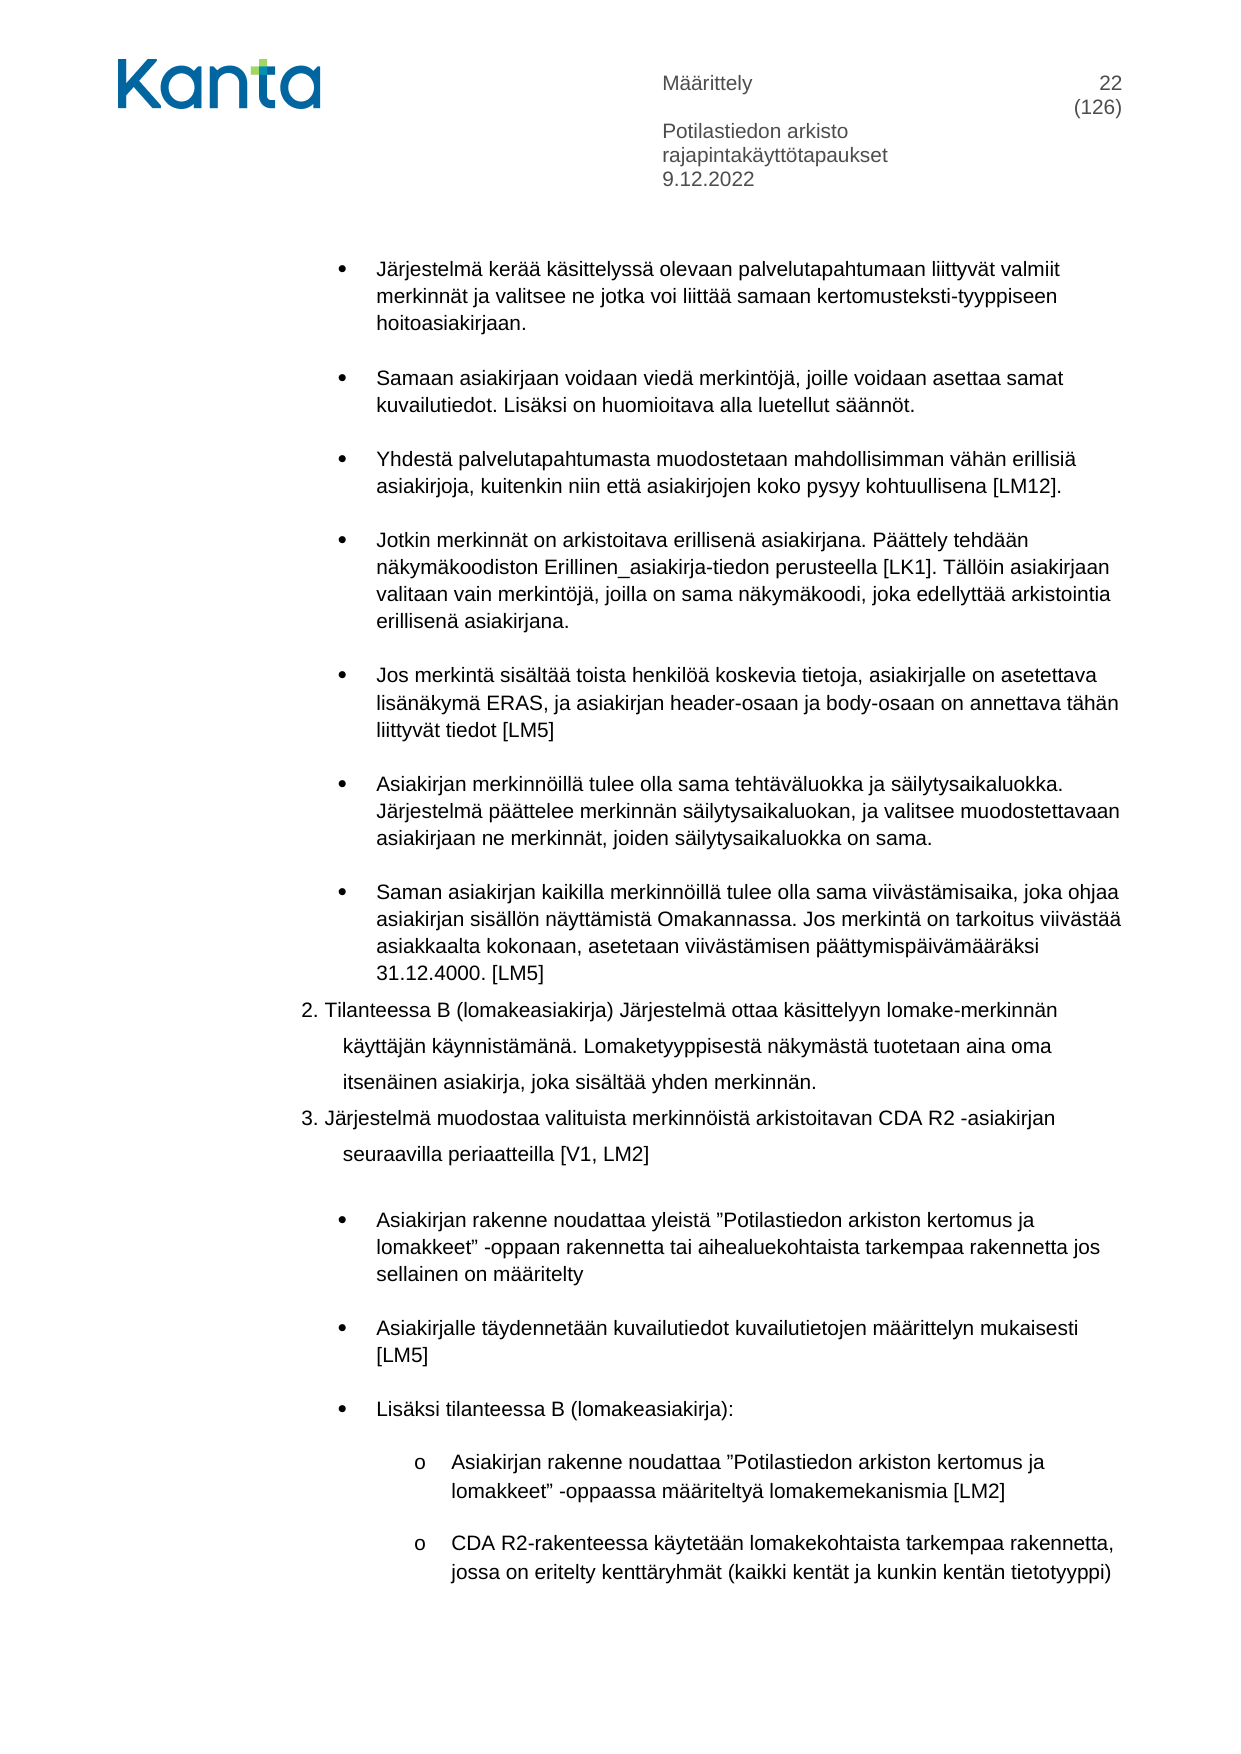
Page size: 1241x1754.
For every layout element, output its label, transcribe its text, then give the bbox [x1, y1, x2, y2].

list Yhdestä palvelutapahtumasta muodostetaan mahdollisimman vähän erillisiä asiakirjoja, kuitenkin niin että asiakirjojen koko pysyy kohtuullisena [LM12]. [339, 443, 1122, 498]
list Saman asiakirjan kaikilla merkinnöillä tulee olla sama viivästämisaika, joka ohjaa asiakirjan sisällön näyttämistä Omakannassa. Jos merkintä on tarkoitus viivästää asiakkaalta kokonaan, asetetaan viivästämisen päättymispäivämääräksi 31.12.4000. [LM5] [339, 877, 1122, 985]
list Jos merkintä sisältää toista henkilöä koskevia tietoja, asiakirjalle on asetettava lisänäkymä ERAS, ja asiakirjan header-osaan ja body-osaan on annettava tähän liittyvät tiedot [LM5] [339, 660, 1122, 741]
list Tilanteessa B (lomakeasiakirja) Järjestelmä ottaa käsittelyyn lomake-merkinnän käyttäjän käynnistämänä. Lomaketyyppisestä näkymästä tuotetaan aina oma itsenäinen asiakirja, joka sisältää yhden merkinnän. [301, 998, 1122, 1093]
list Samaan asiakirjaan voidaan viedä merkintöjä, joille voidaan asettaa samat kuvailutiedot. Lisäksi on huomioitava alla luetellut säännöt. [339, 362, 1122, 416]
list CDA R2-rakenteessa käytetään lomakekohtaista tarkempaa rakennetta, jossa on eritelty kenttäryhmät (kaikki kentät ja kunkin kentän tietotyyppi) [414, 1529, 1122, 1584]
list Jotkin merkinnät on arkistoitava erillisenä asiakirjana. Päättely tehdään näkymäkoodiston Erillinen_asiakirja-tiedon perusteella [LK1]. Tällöin asiakirjaan valitaan vain merkintöjä, joilla on sama näkymäkoodi, joka edellyttää arkistointia erillisenä asiakirjana. [339, 525, 1122, 633]
picture [118, 59, 321, 109]
list Asiakirjan rakenne noudattaa yleistä ”Potilastiedon arkiston kertomus ja lomakkeet” -oppaan rakennetta tai aihealuekohtaista tarkempaa rakennetta jos sellainen on määritelty [339, 1204, 1122, 1286]
list Asiakirjan merkinnöillä tulee olla sama tehtäväluokka ja säilytysaikaluokka. Järjestelmä päättelee merkinnän säilytysaikaluokan, ja valitsee muodostettavaan asiakirjaan ne merkinnät, joiden säilytysaikaluokka on sama. [339, 768, 1122, 850]
list Asiakirjan rakenne noudattaa ”Potilastiedon arkiston kertomus ja lomakkeet” -oppaassa määriteltyä lomakemekanismia [LM2] [414, 1448, 1122, 1502]
list Lisäksi tilanteessa B (lomakeasiakirja): [339, 1394, 1122, 1421]
list Asiakirjalle täydennetään kuvailutiedot kuvailutietojen määrittelyn mukaisesti [LM5] [339, 1313, 1122, 1367]
list Järjestelmä muodostaa valituista merkinnöistä arkistoitavan CDA R2 -asiakirjan seuraavilla periaatteilla [V1, LM2] [301, 1106, 1122, 1165]
list Järjestelmä kerää käsittelyssä olevaan palvelutapahtumaan liittyvät valmiit merkinnät ja valitsee ne jotka voi liittää samaan kertomusteksti-tyyppiseen hoitoasiakirjaan. [339, 254, 1122, 335]
